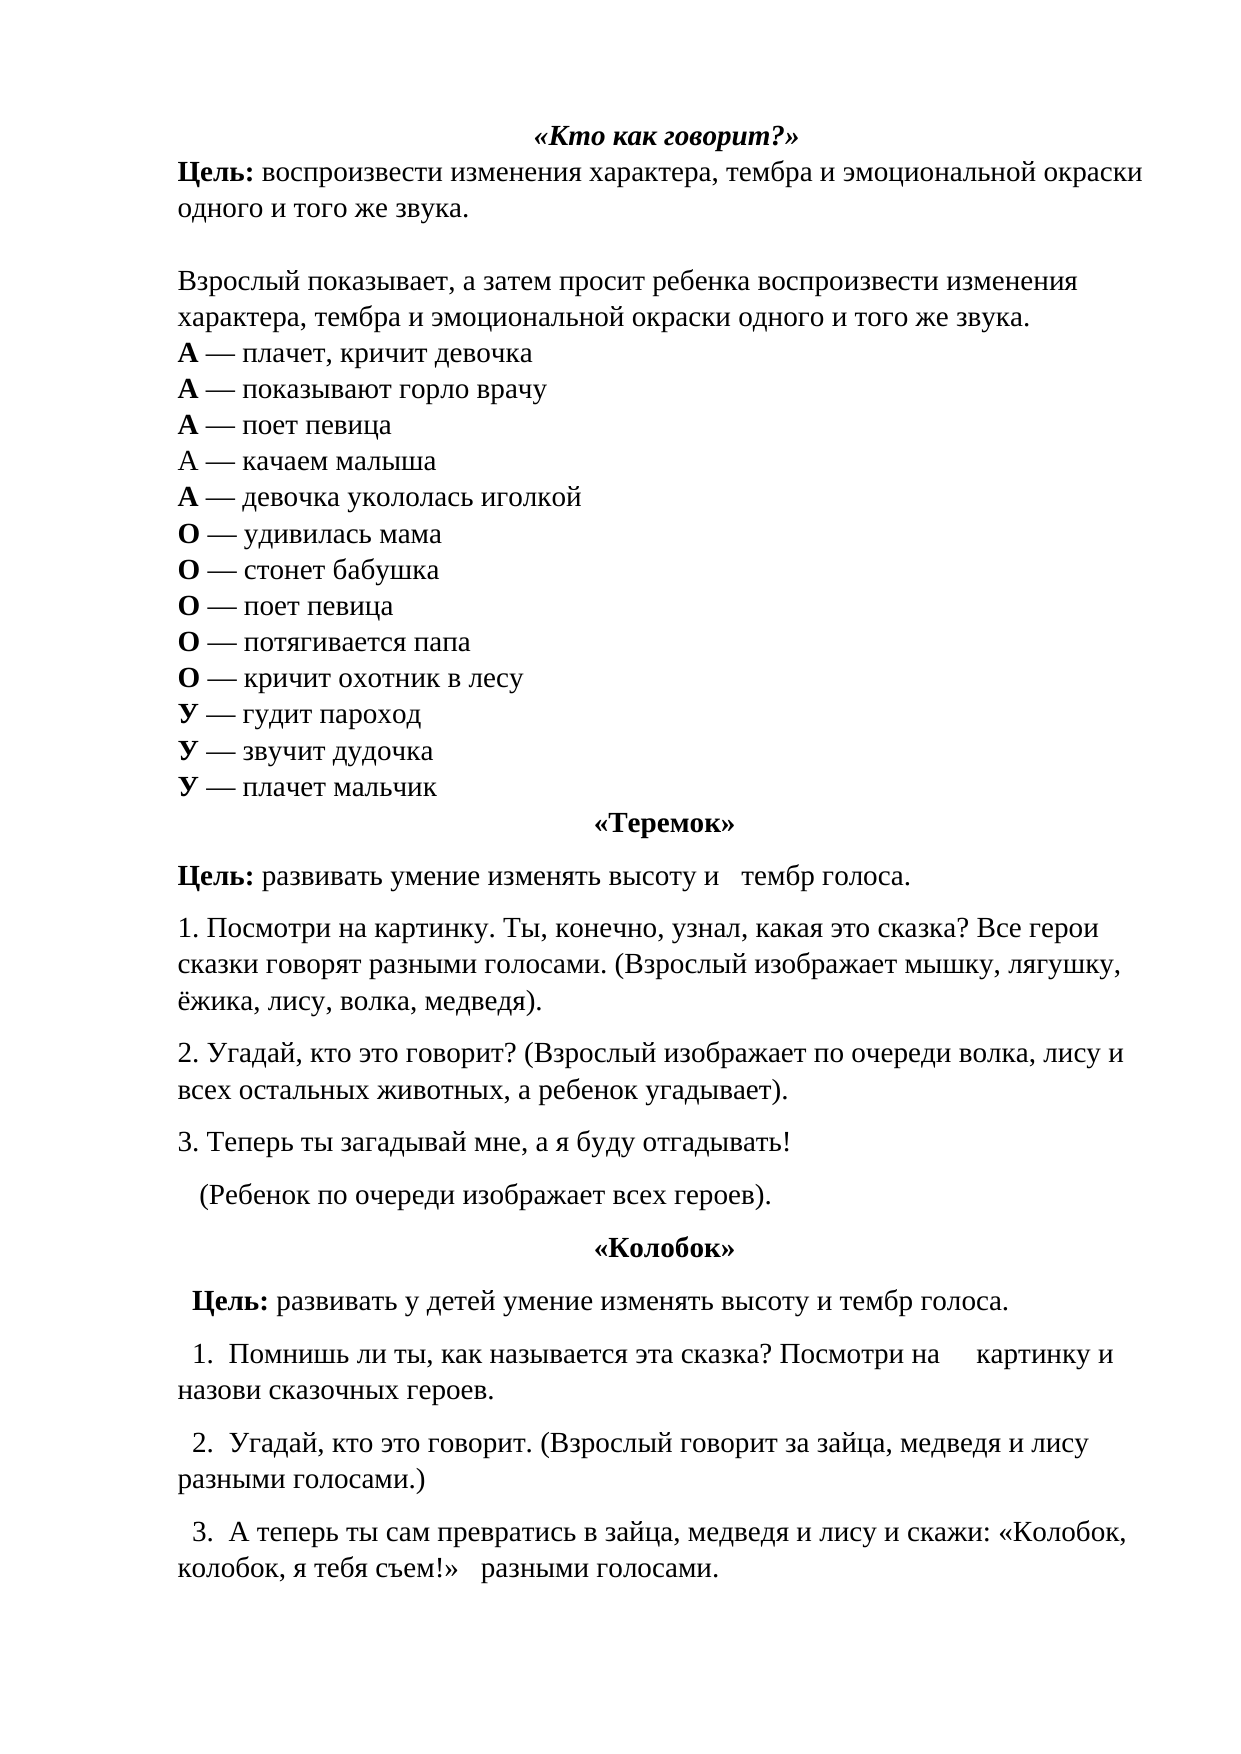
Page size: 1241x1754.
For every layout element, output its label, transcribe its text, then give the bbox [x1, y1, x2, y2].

text Цель: воспроизвести изменения характера, тембра и эмоциональной окраски одного и того же звука. [177, 154, 1152, 224]
text 1. Помнишь ли ты, как называется эта сказка? Посмотри на картинку и назови сказочных героев. [177, 1336, 1152, 1406]
text «Теремок» [177, 805, 1152, 838]
text 2. Угадай, кто это говорит? (Взрослый изображает по очереди волка, лису и всех остальных животных, а ребенок угадывает). [177, 1036, 1152, 1105]
text О — кричит охотник в лесу [177, 660, 1152, 694]
text У — плачет мальчик [177, 769, 1152, 802]
text О — удивилась мама [177, 516, 1152, 549]
text А — плачет, кричит девочка [177, 335, 1152, 368]
text 2. Угадай, кто это говорит. (Взрослый говорит за зайца, медведя и лису разными голосами.) [177, 1425, 1152, 1494]
text А — поет певица [177, 407, 1152, 441]
text «Колобок» [177, 1230, 1152, 1264]
text А — качаем малыша [177, 443, 1152, 477]
text Взрослый показывает, а затем просит ребенка воспроизвести изменения характера, тембра и эмоциональной окраски одного и того же звука. [177, 263, 1152, 332]
text А — показывают горло врачу [177, 371, 1152, 405]
text 1. Посмотри на картинку. Ты, конечно, узнал, какая это сказка? Все герои сказки говорят разными голосами. (Взрослый изображает мышку, лягушку, ёжика, лису, волка, медведя). [177, 911, 1152, 1016]
text О — поет певица [177, 588, 1152, 622]
text У — звучит дудочка [177, 733, 1152, 766]
text А — девочка укололась иголкой [177, 479, 1152, 513]
text 3. А теперь ты сам превратись в зайца, медведя и лису и скажи: «Колобок, колобок, я тебя съем!» разными голосами. [177, 1514, 1152, 1583]
text У — гудит пароход [177, 696, 1152, 730]
text Цель: развивать у детей умение изменять высоту и тембр голоса. [177, 1283, 1152, 1317]
text «Кто как говорит?» [177, 118, 1152, 152]
text 3. Теперь ты загадывай мне, а я буду отгадывать! [177, 1124, 1152, 1158]
text О — стонет бабушка [177, 552, 1152, 585]
text Цель: развивать умение изменять высоту и тембр голоса. [177, 858, 1152, 891]
text О — потягивается папа [177, 624, 1152, 658]
text (Ребенок по очереди изображает всех героев). [177, 1177, 1152, 1211]
